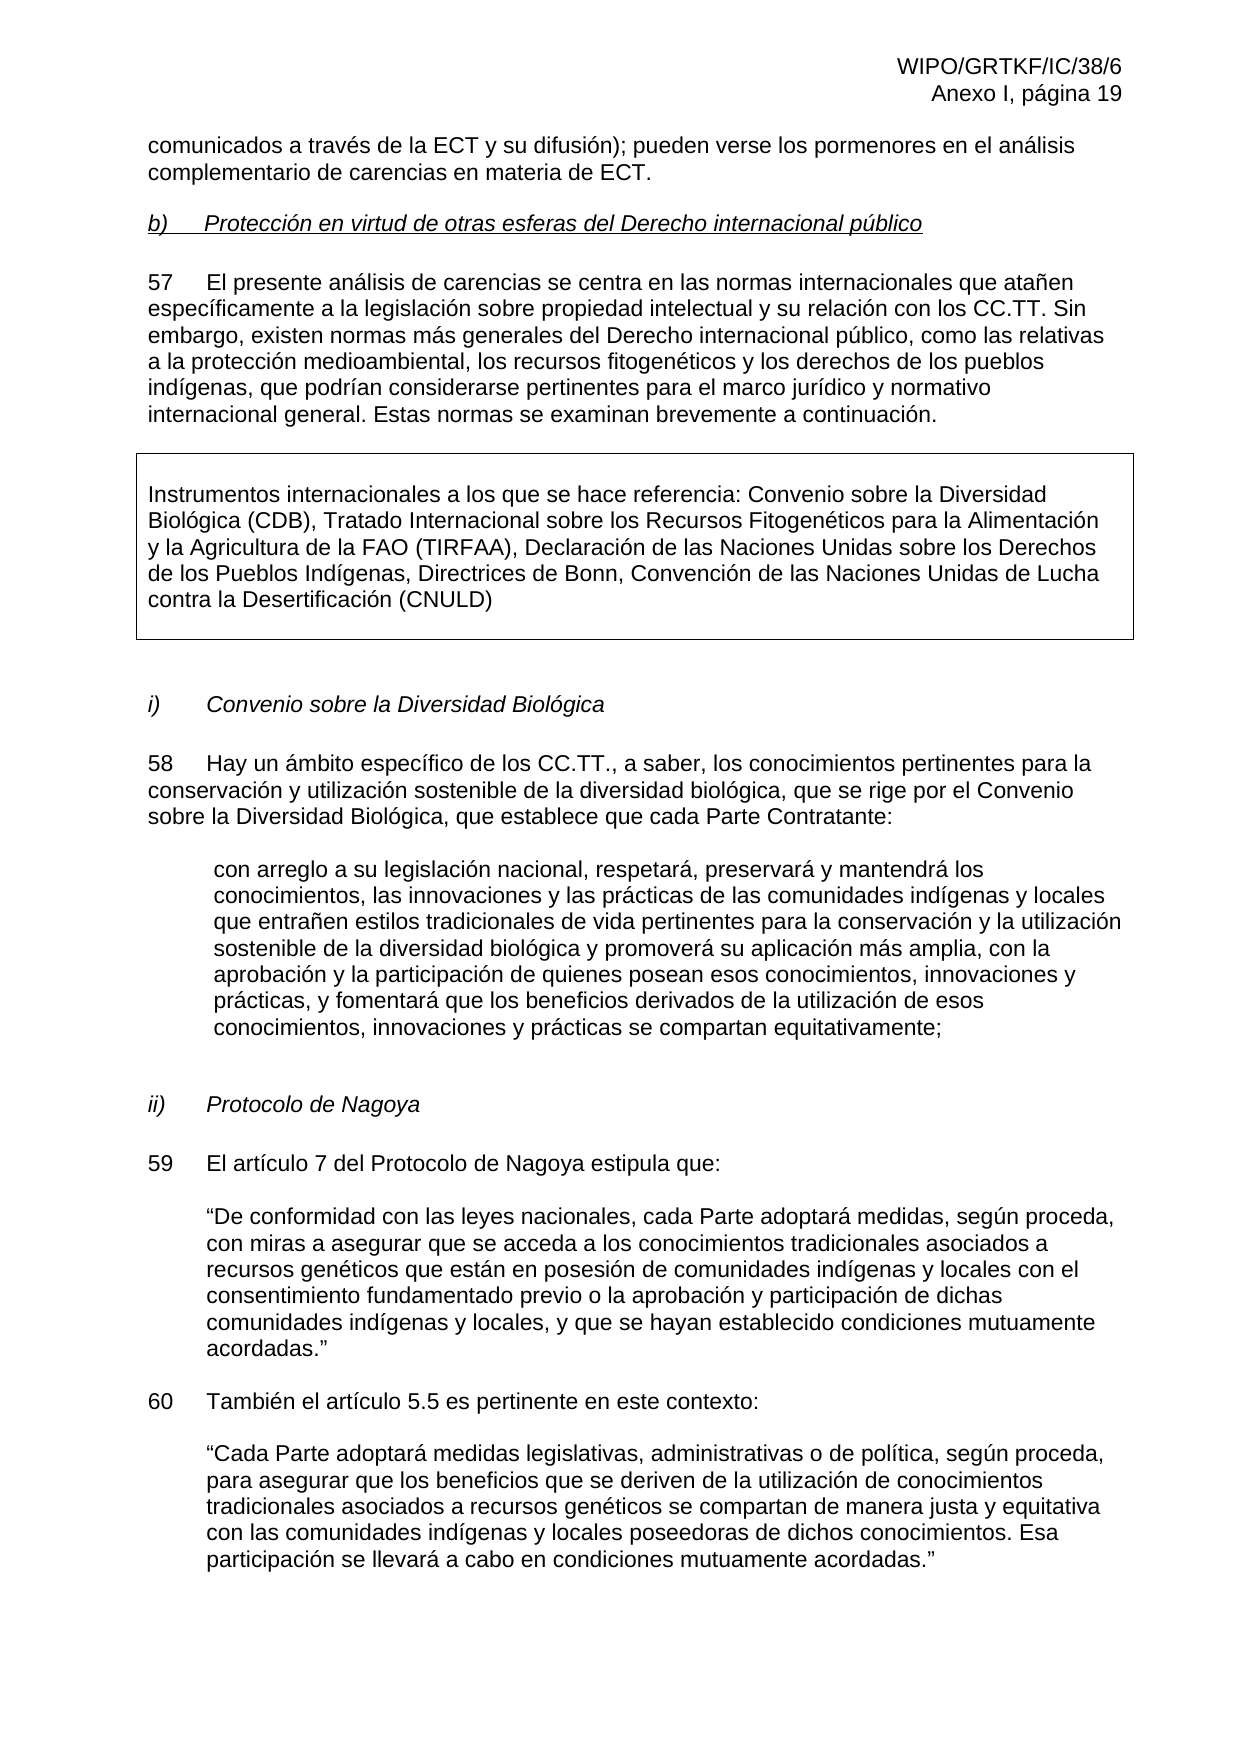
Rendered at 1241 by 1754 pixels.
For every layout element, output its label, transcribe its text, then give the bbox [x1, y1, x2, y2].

subtitle b) Protección en virtud de otras esferas del Derecho internacional público [148, 210, 1122, 236]
text “Cada Parte adoptará medidas legislativas, administrativas o de política, según proceda, para asegurar que los beneficios que se deriven de la utilización de conocimientos tradicionales asociados a recursos genéticos se compartan de manera justa y equitativa con las comunidades indígenas y locales poseedoras de dichos conocimientos. Esa participación se llevará a cabo en condiciones mutuamente acordadas.” [206, 1440, 1122, 1572]
text El artículo 7 del Protocolo de Nagoya estipula que: [148, 1150, 1122, 1177]
subtitle ii) Protocolo de Nagoya [148, 1091, 1122, 1118]
text El presente análisis de carencias se centra en las normas internacionales que atañen específicamente a la legislación sobre propiedad intelectual y su relación con los CC.TT. Sin embargo, existen normas más generales del Derecho internacional público, como las relativas a la protección medioambiental, los recursos fitogenéticos y los derechos de los pueblos indígenas, que podrían considerarse pertinentes para el marco jurídico y normativo internacional general. Estas normas se examinan brevemente a continuación. [148, 269, 1122, 427]
text Hay un ámbito específico de los CC.TT., a saber, los conocimientos pertinentes para la conservación y utilización sostenible de la diversidad biológica, que se rige por el Convenio sobre la Diversidad Biológica, que establece que cada Parte Contratante: [148, 750, 1122, 829]
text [148, 132, 1122, 185]
subtitle i) Convenio sobre la Diversidad Biológica [148, 691, 1122, 718]
text con arreglo a su legislación nacional, respetará, preservará y mantendrá los conocimientos, las innovaciones y las prácticas de las comunidades indígenas y locales que entrañen estilos tradicionales de vida pertinentes para la conservación y la utilización sostenible de la diversidad biológica y promoverá su aplicación más amplia, con la aprobación y la participación de quienes posean esos conocimientos, innovaciones y prácticas, y fomentará que los beneficios derivados de la utilización de esos conocimientos, innovaciones y prácticas se compartan equitativamente; [213, 856, 1122, 1040]
text También el artículo 5.5 es pertinente en este contexto: [148, 1388, 1122, 1414]
table_header Instrumentos internacionales a los que se hace referencia: Convenio sobre la Diversidad Biológica (CDB), Tratado Internacional sobre los Recursos Fitogenéticos para la Alimentación y la Agricultura de la FAO (TIRFAA), Declaración de las Naciones Unidas sobre los Derechos de los Pueblos Indígenas, Directrices de Bonn, Convención de las Naciones Unidas de Lucha contra la Desertificación (CNULD) [137, 454, 1133, 639]
text “De conformidad con las leyes nacionales, cada Parte adoptará medidas, según proceda, con miras a asegurar que se acceda a los conocimientos tradicionales asociados a recursos genéticos que están en posesión de comunidades indígenas y locales con el consentimiento fundamentado previo o la aprobación y participación de dichas comunidades indígenas y locales, y que se hayan establecido condiciones mutuamente acordadas.” [206, 1203, 1122, 1361]
